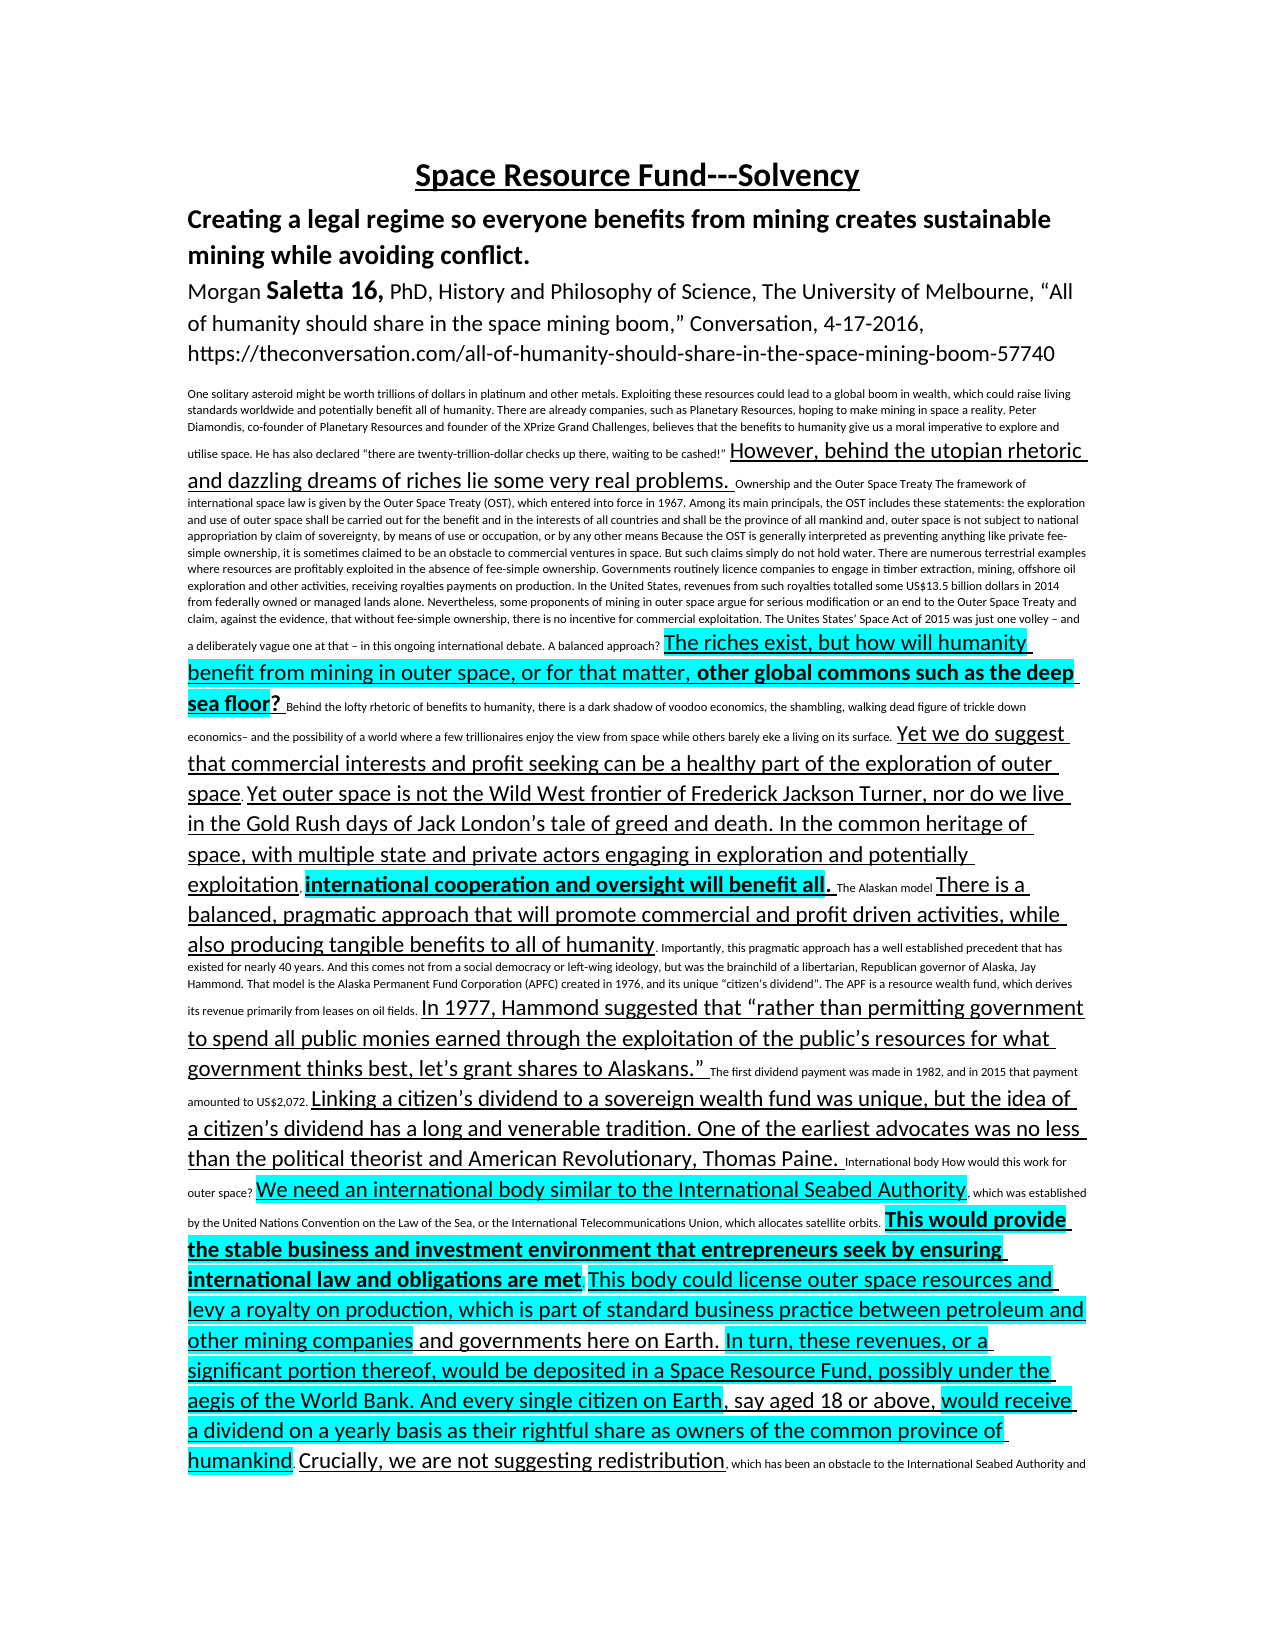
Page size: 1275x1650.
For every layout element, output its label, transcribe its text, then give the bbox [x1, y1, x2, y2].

subtitle Space Resource Fund---Solvency [187, 154, 1087, 195]
subtitle Creating a legal regime so everyone benefits from mining creates sustainable mining while avoiding conflict. [187, 202, 1087, 271]
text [187, 1139, 1087, 1475]
text Morgan Saletta 16, PhD, History and Philosophy of Science, The University of Melbourne, “All of humanity should share in the space mining boom,” Conversation, 4-17-2016, https://theconversation.com/all-of-humanity-should-share-in-the-space-mining-boom-57740 [187, 273, 1087, 367]
